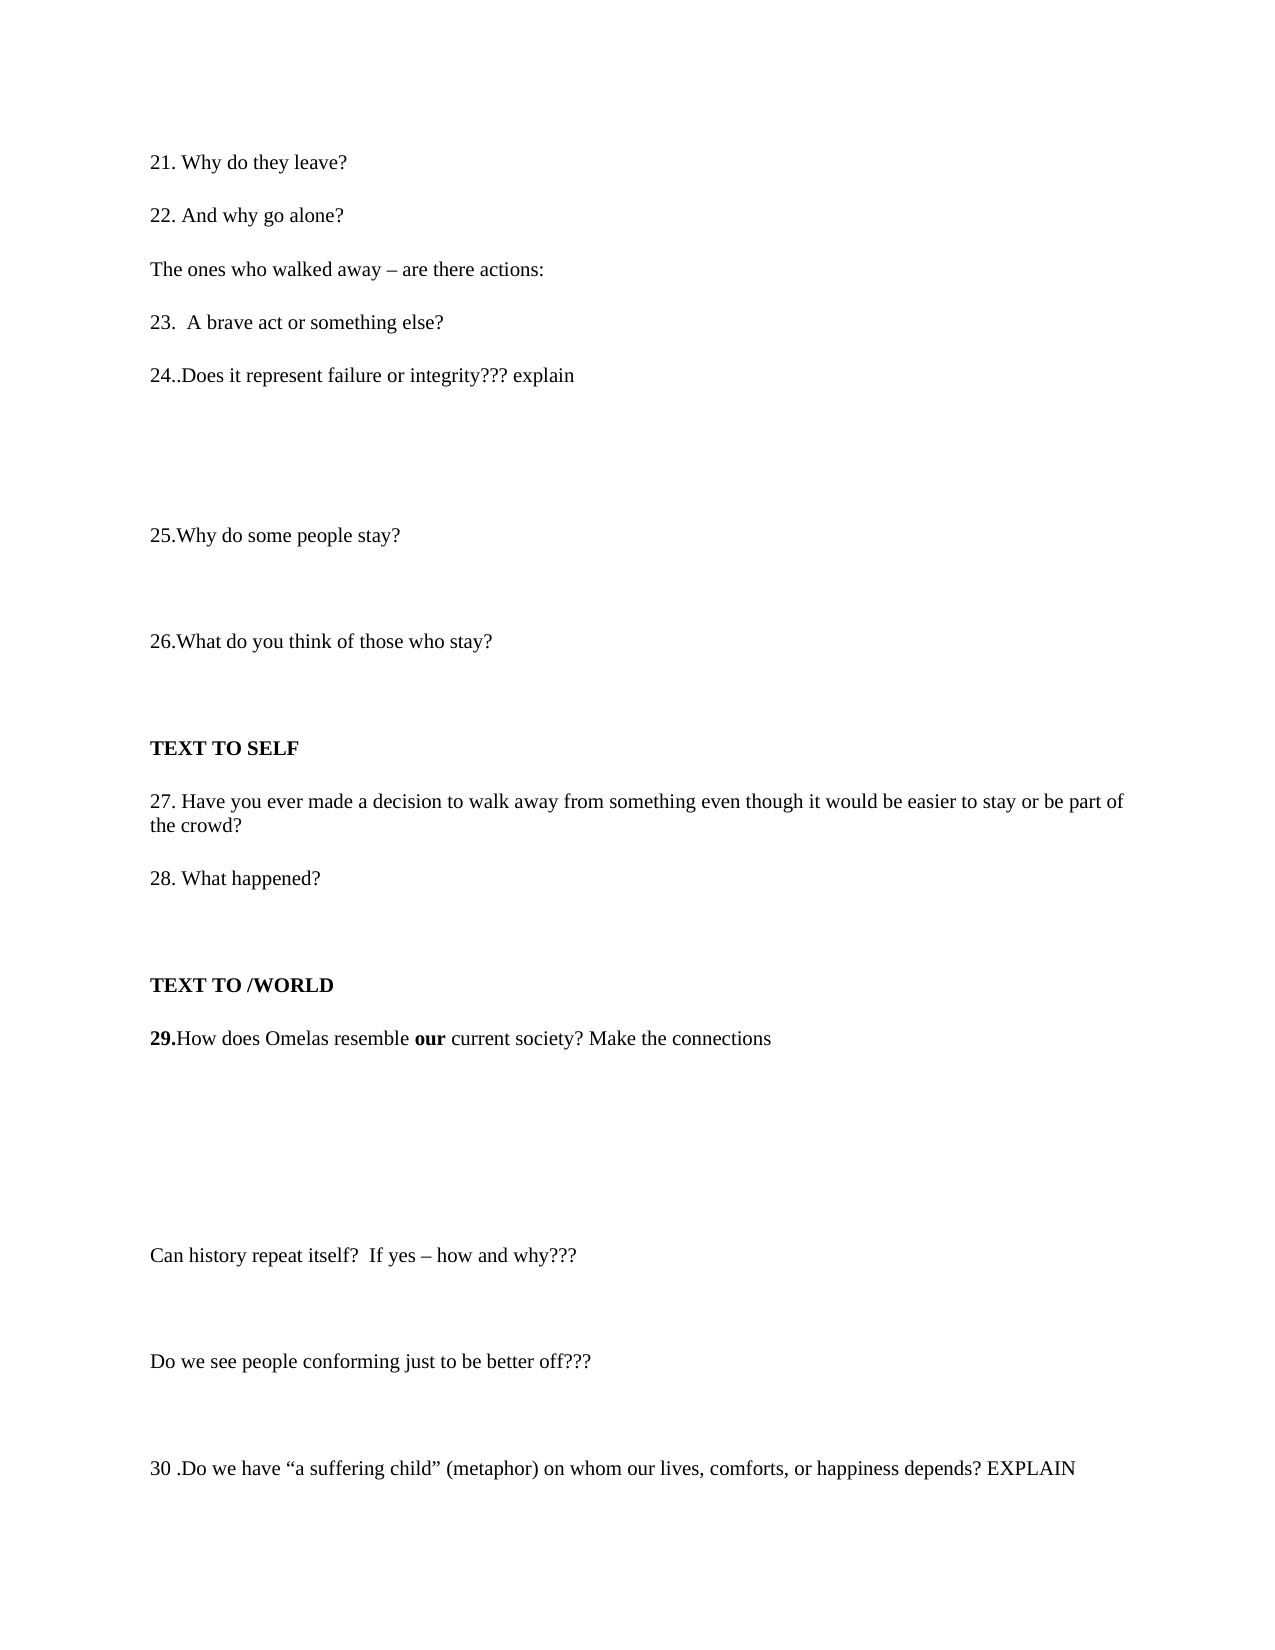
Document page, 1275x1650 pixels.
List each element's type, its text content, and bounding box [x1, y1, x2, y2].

text TEXT TO SELF [150, 736, 1125, 759]
text 29.How does Omelas resemble our current society? Make the connections [150, 1026, 1125, 1050]
text Do we see people conforming just to be better off??? [150, 1349, 1125, 1373]
text TEXT TO /WORLD [150, 972, 1125, 997]
text 21. Why do they leave? [150, 150, 1125, 174]
text 25.Why do some people stay? [150, 523, 1125, 547]
text Can history repeat itself? If yes – how and why??? [150, 1243, 1125, 1267]
text 27. Have you ever made a decision to walk away from something even though it would be easier to stay or be part of the crowd? [150, 789, 1125, 837]
text The ones who walked away – are there actions: [150, 256, 1125, 281]
text 26.What do you think of those who stay? [150, 629, 1125, 653]
text 28. What happened? [150, 866, 1125, 890]
text 23. A brave act or something else? [150, 310, 1125, 334]
text 30 .Do we have “a suffering child” (metaphor) on whom our lives, comforts, or happiness depends? EXPLAIN [150, 1456, 1125, 1479]
text 24..Does it represent failure or integrity??? explain [150, 363, 1125, 387]
text 22. And why go alone? [150, 203, 1125, 227]
